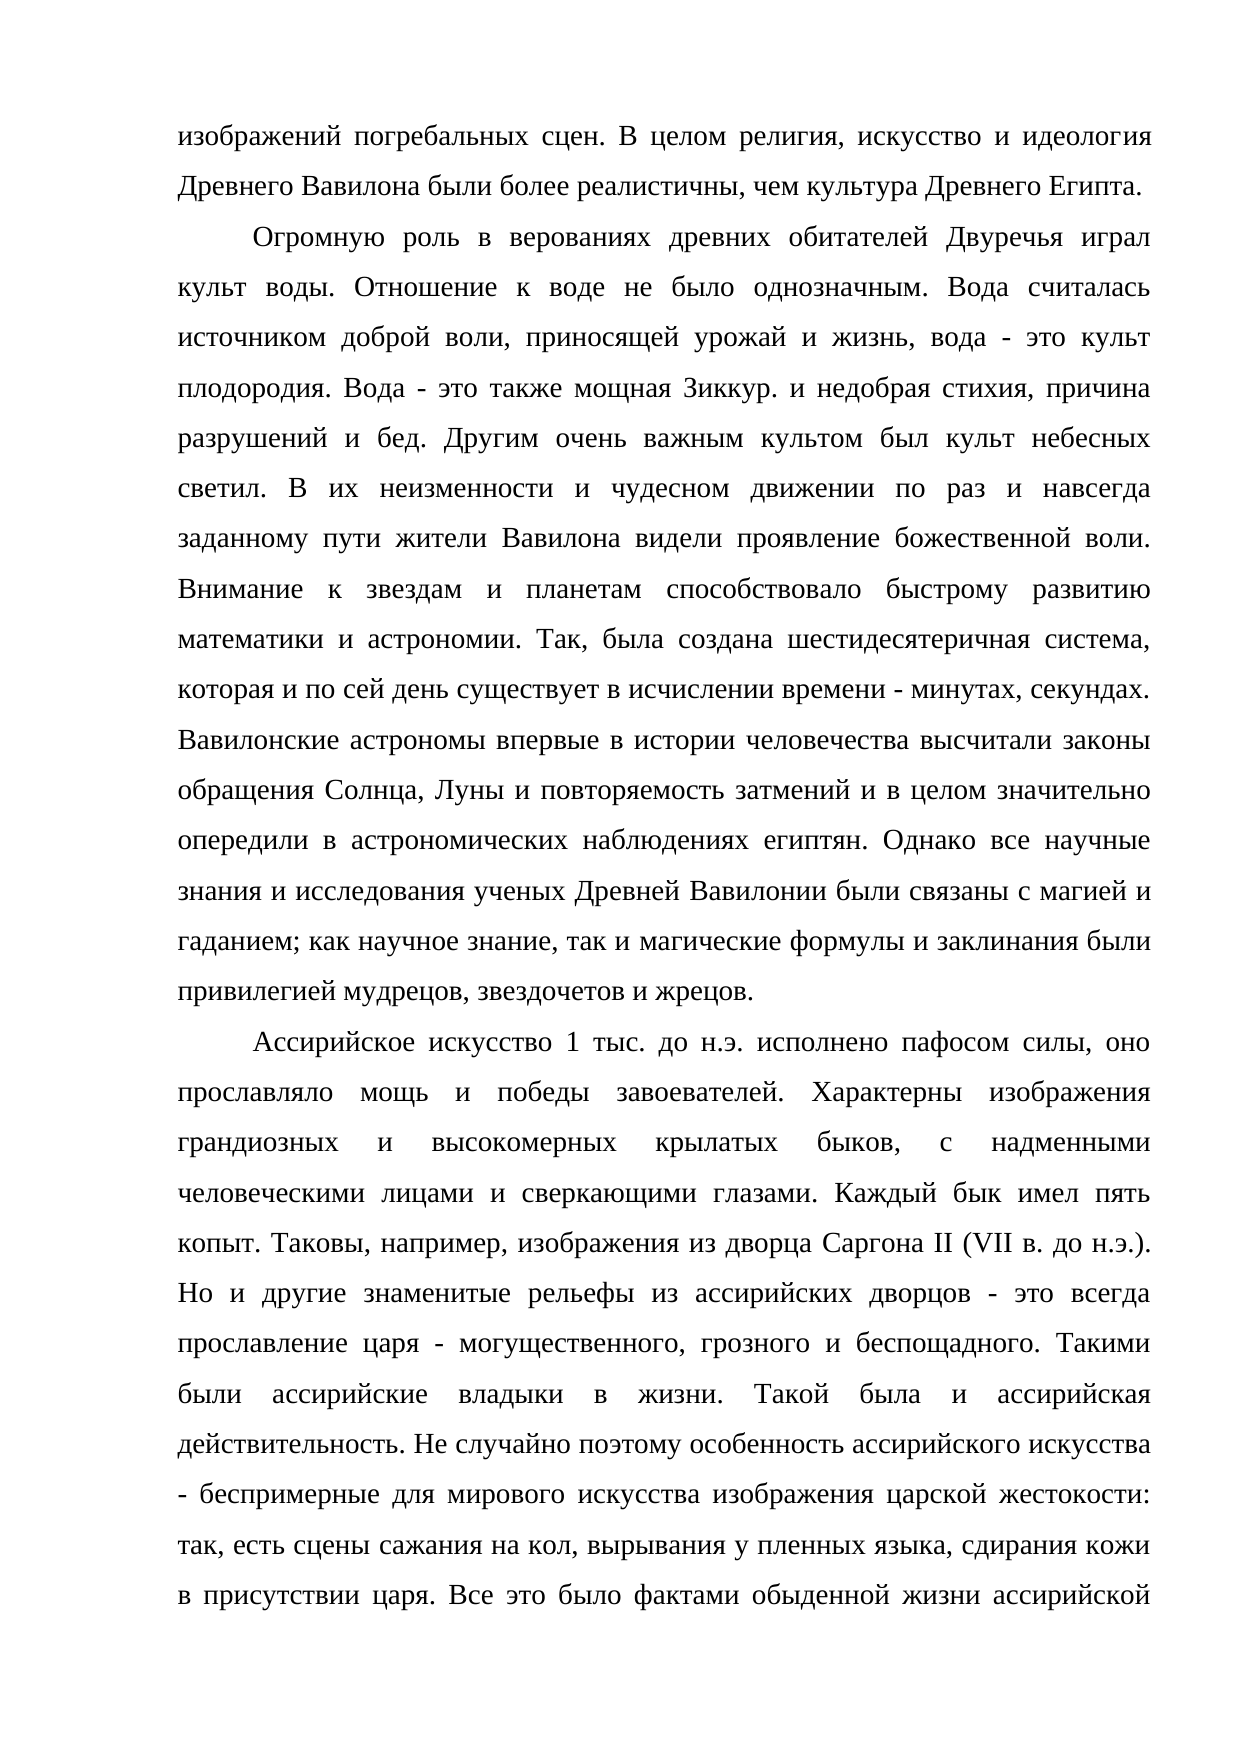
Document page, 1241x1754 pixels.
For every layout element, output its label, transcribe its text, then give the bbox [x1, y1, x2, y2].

text Огромную роль в верованиях древних обитателей Двуречья играл культ воды. Отношение к воде не было однозначным. Вода считалась источником доброй воли, приносящей урожай и жизнь, вода - это культ плодородия. Вода - это также мощная Зиккур. и недобрая стихия, причина разрушений и бед. Другим очень важным культом был культ небесных светил. В их неизменности и чудесном движении по раз и навсегда заданному пути жители Вавилона видели проявление божественной воли. Внимание к звездам и планетам способствовало быстрому развитию математики и астрономии. Так, была создана шестидесятеричная система, которая и по сей день существует в исчислении времени - минутах, секундах. Вавилонские астрономы впервые в истории человечества высчитали законы обращения Солнца, Луны и повторяемость затмений и в целом значительно опередили в астрономических наблюдениях египтян. Однако все научные знания и исследования ученых Древней Вавилонии были связаны с магией и гаданием; как научное знание, так и магические формулы и заклинания были привилегией мудрецов, звездочетов и жрецов. [177, 219, 1152, 1007]
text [177, 118, 1152, 202]
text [177, 1024, 1152, 1611]
